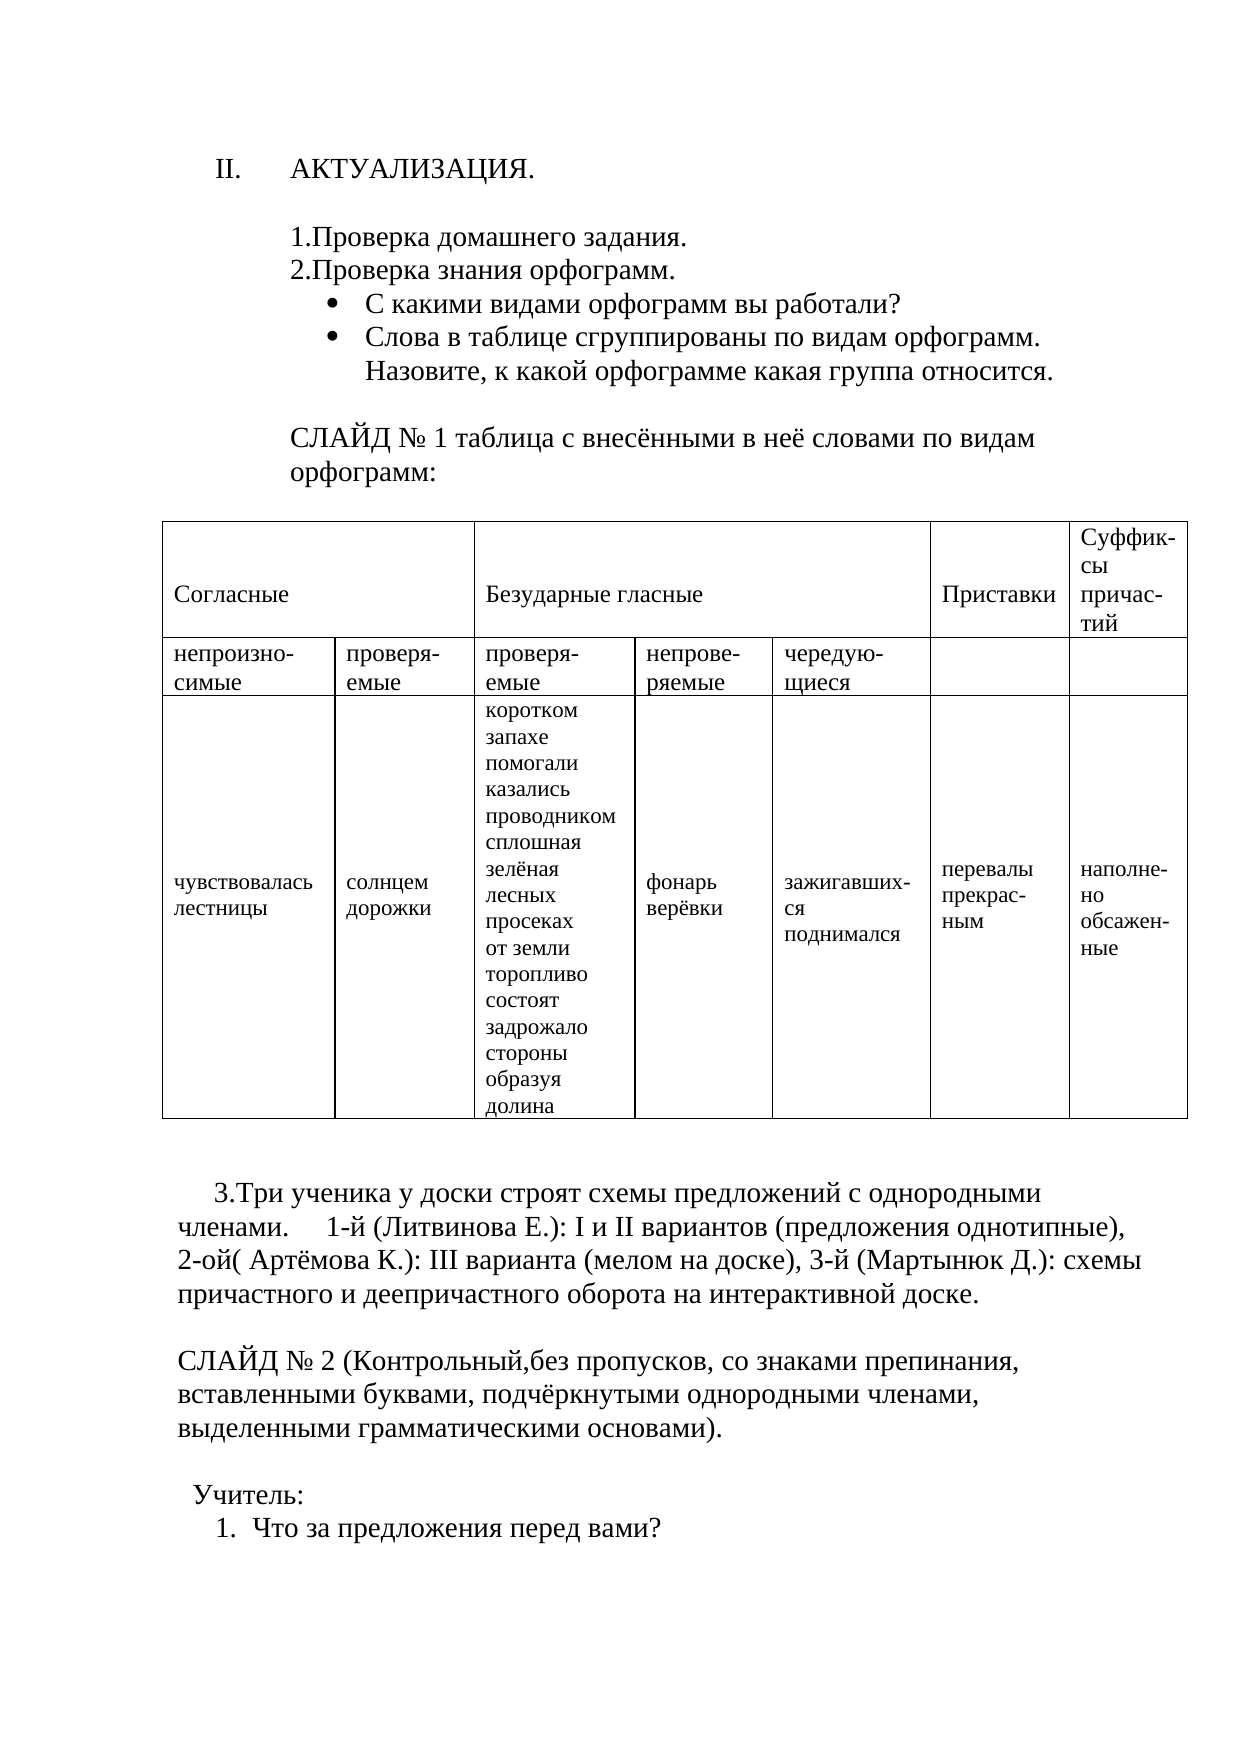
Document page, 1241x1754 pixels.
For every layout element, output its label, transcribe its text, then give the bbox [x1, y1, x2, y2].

table_cell проверя-емые [475, 638, 634, 695]
list С какими видами орфограмм вы работали? [327, 286, 1152, 319]
table_header Безударные гласные [475, 522, 930, 637]
table_cell перевалы прекрас-ным [931, 696, 1069, 1118]
table_cell непрове-ряемые [636, 638, 772, 695]
table_cell зажигавших-ся поднимался [773, 696, 930, 1118]
table_header Суффик-сы причас-тий [1070, 522, 1187, 637]
list АКТУАЛИЗАЦИЯ. [215, 152, 1152, 185]
table_cell непроизно-симые [163, 638, 334, 695]
list СЛАЙД № 1 таблица с внесёнными в неё словами по видам орфограмм: [290, 420, 1152, 487]
table_header Приставки [931, 522, 1069, 637]
table_cell наполне-но обсажен-ные [1070, 696, 1187, 1118]
table_cell [1070, 638, 1187, 695]
table_cell солнцем дорожки [336, 696, 474, 1118]
list Слова в таблице сгруппированы по видам орфограмм. Назовите, к какой орфограмме какая группа относится. [327, 319, 1152, 387]
list Что за предложения перед вами? [215, 1511, 1152, 1544]
text 3.Три ученика у доски строят схемы предложений с однородными членами. 1-й (Литвинова Е.): I и II вариантов (предложения однотипные), 2-ой( Артёмова К.): III варианта (мелом на доске), 3-й (Мартынюк Д.): схемы причастного и деепричастного оборота на интерактивной доске. [177, 1175, 1152, 1309]
list 1.Проверка домашнего задания. [290, 219, 1152, 252]
list 2.Проверка знания орфограмм. [290, 252, 1152, 286]
table_cell [931, 638, 1069, 695]
text Учитель: [177, 1477, 1152, 1511]
text СЛАЙД № 2 (Контрольный,без пропусков, со знаками препинания, вставленными буквами, подчёркнутыми однородными членами, выделенными грамматическими основами). [177, 1343, 1152, 1443]
table_cell фонарь верёвки [636, 696, 772, 1118]
table_cell чередую-щиеся [773, 638, 930, 695]
table_cell проверя-емые [336, 638, 474, 695]
table_cell коротком запахе помогали казались проводником сплошная зелёная лесных просеках от земли торопливо состоят задрожало стороны образуя долина [475, 696, 634, 1118]
table_cell чувствовалась лестницы [163, 696, 334, 1118]
table_header Согласные [163, 522, 474, 637]
